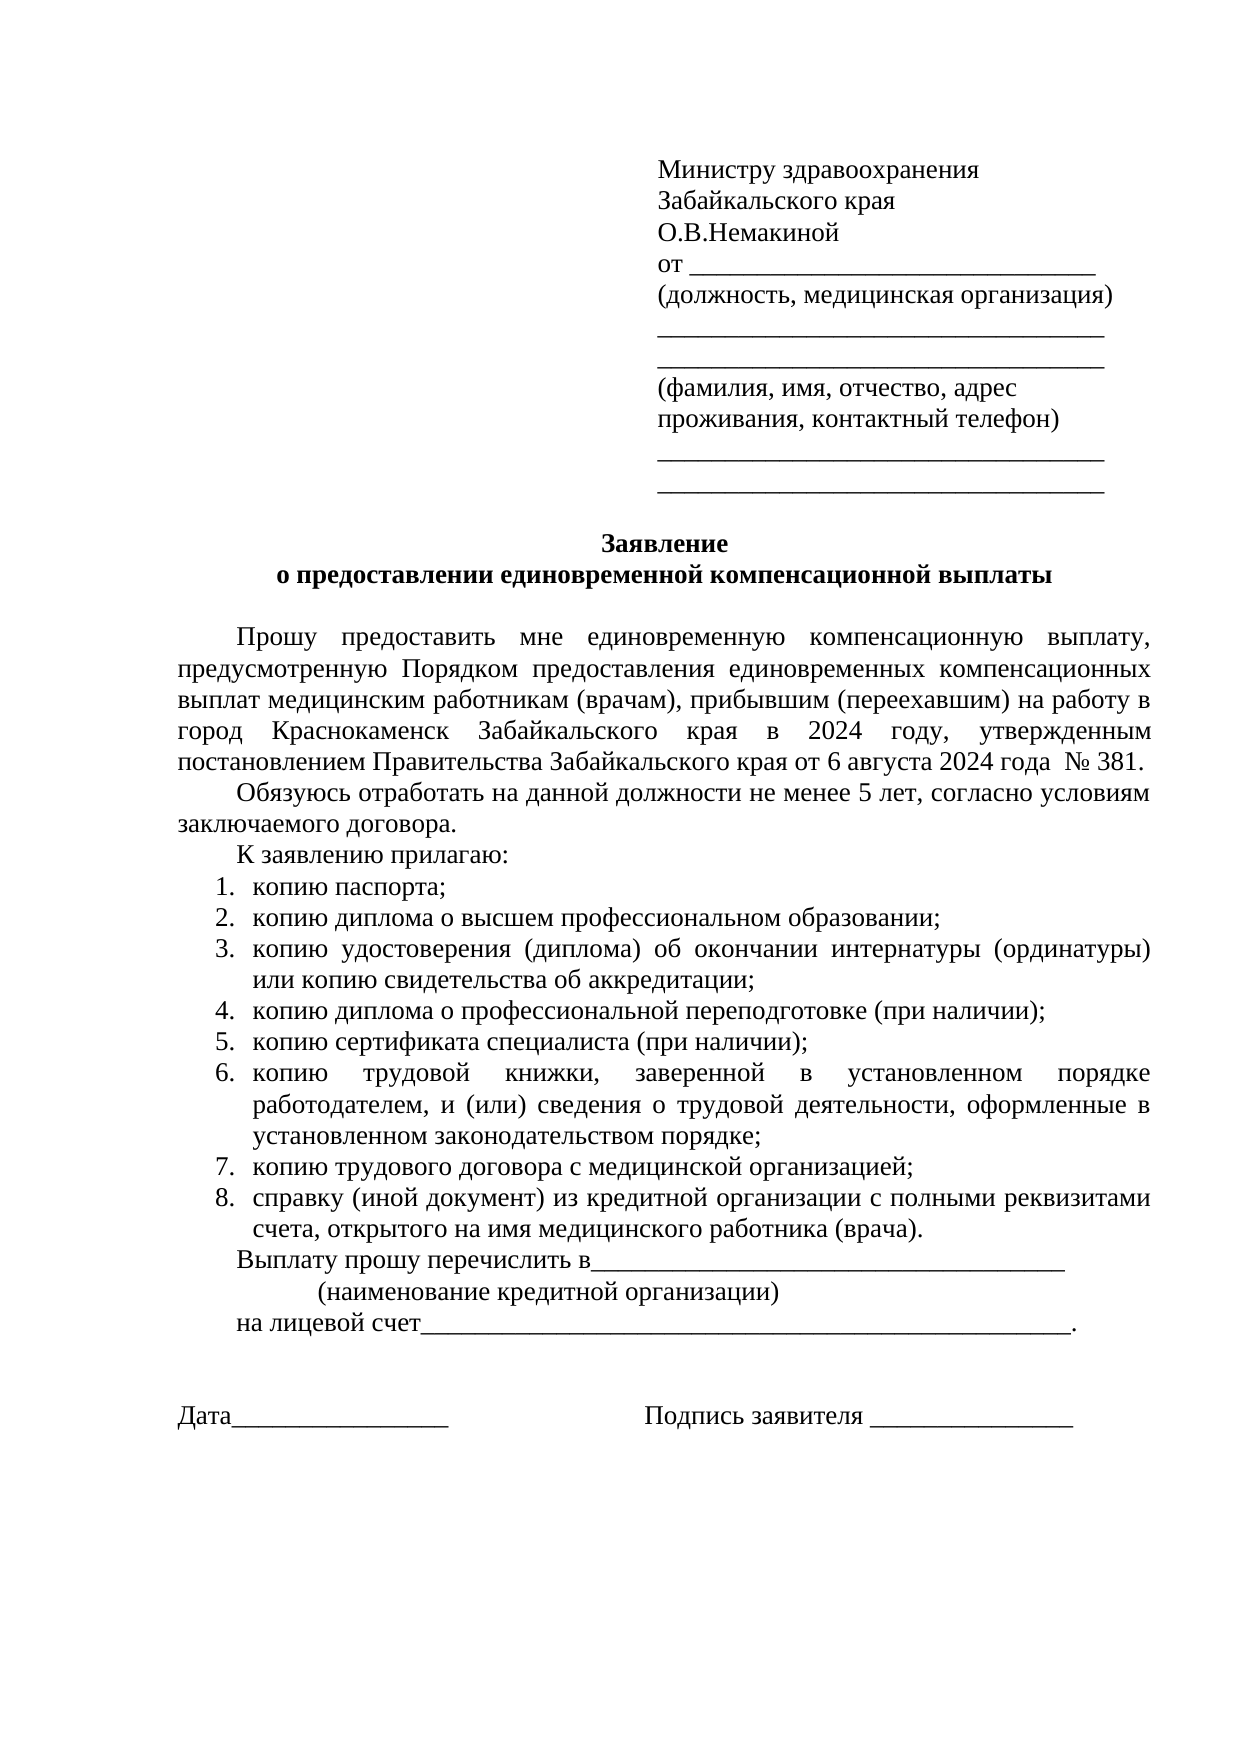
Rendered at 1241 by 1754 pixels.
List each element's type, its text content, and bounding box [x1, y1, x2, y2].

table_header Министру здравоохранения Забайкальского края О.В.Немакиной от ______________________________ (должность, медицинская организация) _________________________________ _________________________________ (фамилия, имя, отчество, адрес проживания, контактный телефон) _________________________________ _________________________________ [646, 122, 1152, 496]
text Выплату прошу перечислить в___________________________________ [177, 1243, 1152, 1274]
list копию паспорта; [215, 870, 1152, 901]
text о предоставлении единовременной компенсационной выплаты [177, 558, 1152, 589]
list справку (иной документ) из кредитной организации с полными реквизитами счета, открытого на имя медицинского работника (врача). [215, 1181, 1152, 1243]
list копию трудовой книжки, заверенной в установленном порядке работодателем, и (или) сведения о трудовой деятельности, оформленные в установленном законодательством порядке; [215, 1057, 1152, 1150]
text Обязуюсь отработать на данной должности не менее 5 лет, согласно условиям заключаемого договора. [177, 776, 1152, 838]
text К заявлению прилагаю: [177, 838, 1152, 870]
list копию удостоверения (диплома) об окончании интернатуры (ординатуры) или копию свидетельства об аккредитации; [215, 932, 1152, 994]
text Дата________________ Подпись заявителя _______________ [177, 1399, 1152, 1430]
text Прошу предоставить мне единовременную компенсационную выплату, предусмотренную Порядком предоставления единовременных компенсационных выплат медицинским работникам (врачам), прибывшим (переехавшим) на работу в город Краснокаменск Забайкальского края в 2024 году, утвержденным постановлением Правительства Забайкальского края от 6 августа 2024 года № 381. [177, 621, 1152, 776]
list копию сертификата специалиста (при наличии); [215, 1025, 1152, 1057]
text Заявление [177, 527, 1152, 558]
text на лицевой счет________________________________________________. [177, 1306, 1152, 1337]
list копию диплома о профессиональной переподготовке (при наличии); [215, 994, 1152, 1025]
list копию трудового договора с медицинской организацией; [215, 1150, 1152, 1181]
list копию диплома о высшем профессиональном образовании; [215, 901, 1152, 932]
text (наименование кредитной организации) [177, 1274, 1152, 1306]
